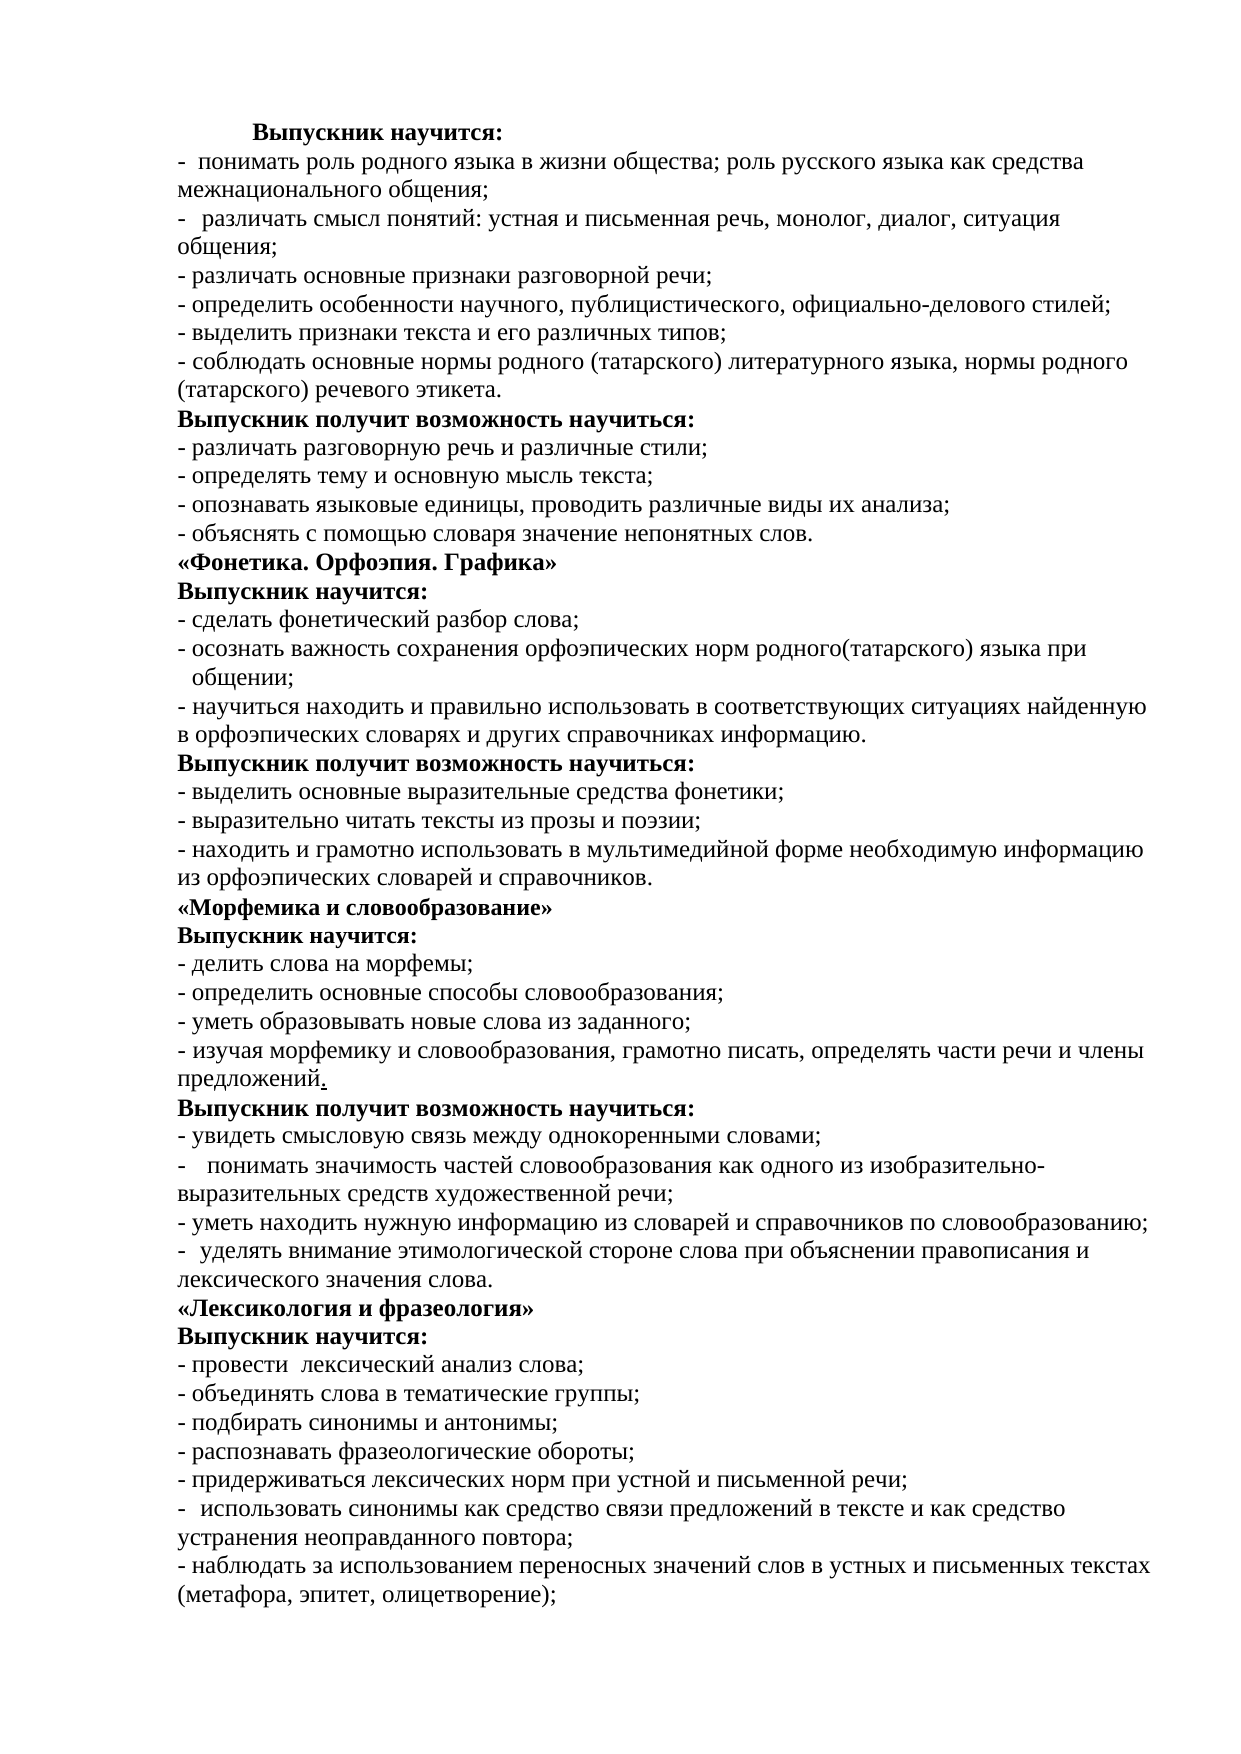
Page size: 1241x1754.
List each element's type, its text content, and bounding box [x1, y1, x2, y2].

text Выпускник научится: [252, 117, 1152, 146]
list провести лексический анализ слова; [177, 1350, 1152, 1378]
list объединять слова в тематические группы; [177, 1378, 1152, 1407]
list уметь образовывать новые слова из заданного; [177, 1006, 1152, 1035]
list опознавать языковые единицы, проводить различные виды их анализа; [177, 489, 1152, 518]
list выделить основные выразительные средства фонетики; [177, 777, 1152, 805]
list уметь находить нужную информацию из словарей и справочников по словообразованию; [177, 1207, 1152, 1235]
text Выпускник получит возможность научиться: [177, 404, 1152, 432]
list изучая морфемику и словообразования, грамотно писать, определять части речи и члены предложений. [177, 1036, 1152, 1092]
list делить слова на морфемы; [177, 949, 1152, 977]
list распознавать фразеологические обороты; [177, 1436, 1152, 1464]
list использовать синонимы как средство связи предложений в тексте и как средство устранения неоправданного повтора; [177, 1494, 1150, 1550]
list подбирать синонимы и антонимы; [177, 1407, 1152, 1436]
list увидеть смысловую связь между однокоренными словами; [177, 1121, 1152, 1149]
list понимать роль родного языка в жизни общества; роль русского языка как средства межнационального общения; [177, 147, 1152, 203]
list научиться находить и правильно использовать в соответствующих ситуациях найденную в орфоэпических словарях и других справочниках информацию. [177, 692, 1150, 748]
list различать основные признаки разговорной речи; [177, 260, 1152, 289]
list выделить признаки текста и его различных типов; [177, 317, 1152, 346]
list объяснять с помощью словаря значение непонятных слов. [177, 518, 1152, 547]
text Выпускник получит возможность научиться: [177, 1093, 1152, 1121]
list придерживаться лексических норм при устной и письменной речи; [177, 1464, 1152, 1493]
list наблюдать за использованием переносных значений слов в устных и письменных текстах (метафора, эпитет, олицетворение); [177, 1552, 1152, 1607]
list определить основные способы словообразования; [177, 977, 1152, 1006]
text «Морфемика и словообразование» Выпускник научится: [177, 893, 569, 949]
list определить особенности научного, публицистического, официально-делового стилей; [177, 289, 1152, 317]
list находить и грамотно использовать в мультимедийной форме необходимую информацию из орфоэпических словарей и справочников. [177, 835, 1152, 891]
list уделять внимание этимологической стороне слова при объяснении правописания и лексического значения слова. [177, 1237, 1152, 1292]
text «Фонетика. Орфоэпия. Графика» [177, 547, 1152, 576]
list различать разговорную речь и различные стили; [177, 432, 1152, 461]
list понимать значимость частей словообразования как одного из изобразительно-выразительных средств художественной речи; [177, 1151, 1152, 1207]
list различать смысл понятий: устная и письменная речь, монолог, диалог, ситуация общения; [177, 204, 1150, 260]
list соблюдать основные нормы родного (татарского) литературного языка, нормы родного (татарского) речевого этикета. [177, 347, 1150, 403]
text Выпускник получит возможность научиться: [177, 748, 1152, 777]
text Выпускник научится: [177, 576, 1152, 605]
list осознать важность сохранения орфоэпических норм родного(татарского) языка при общении; [177, 633, 1152, 691]
list сделать фонетический разбор слова; [177, 605, 1152, 633]
list выразительно читать тексты из прозы и поэзии; [177, 805, 1152, 834]
text «Лексикология и фразеология» Выпускник научится: [177, 1294, 535, 1350]
list определять тему и основную мысль текста; [177, 461, 1152, 489]
